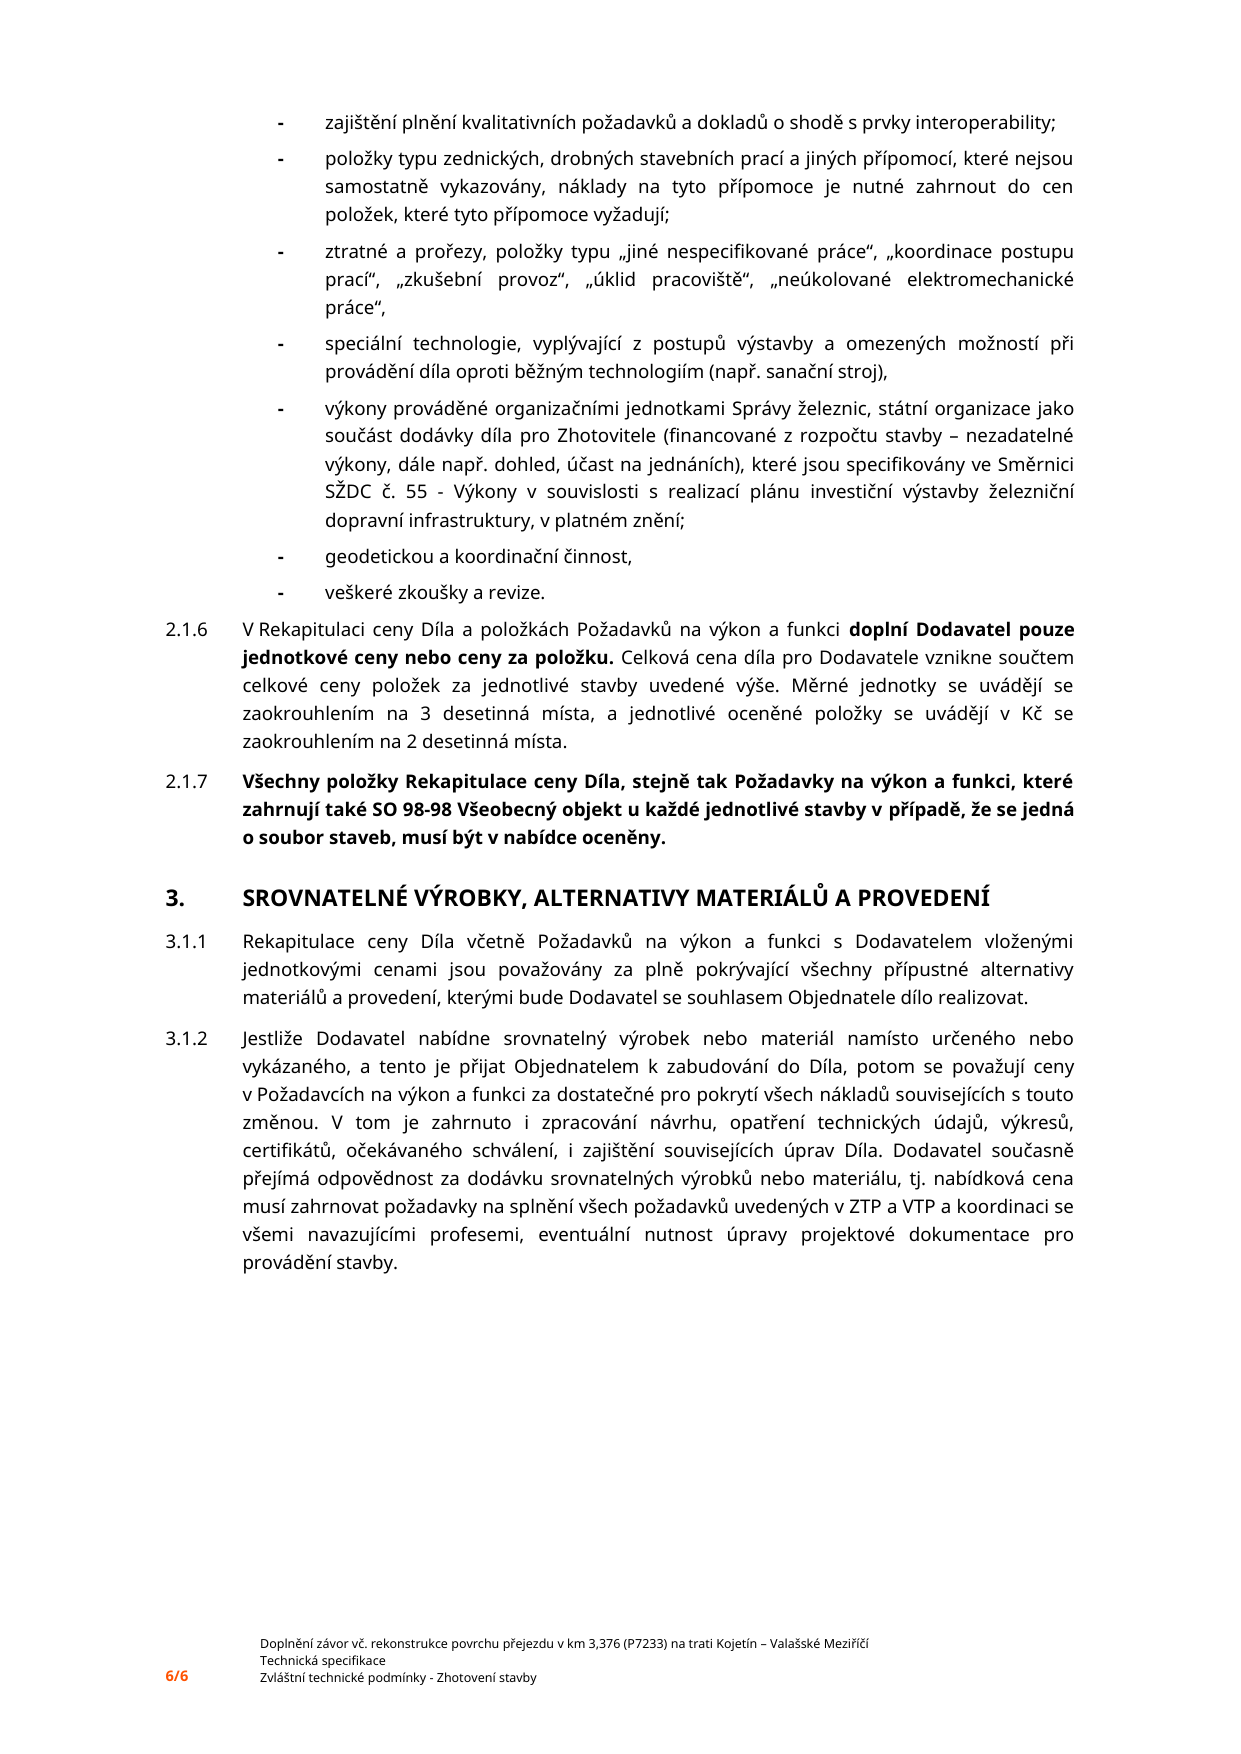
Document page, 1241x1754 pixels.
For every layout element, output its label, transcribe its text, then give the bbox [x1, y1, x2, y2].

text veškeré zkoušky a revize. [278, 579, 1075, 605]
text Rekapitulace ceny Díla včetně Požadavků na výkon a funkci s Dodavatelem vloženými jednotkovými cenami jsou považovány za plně pokrývající všechny přípustné alternativy materiálů a provedení, kterými bude Dodavatel se souhlasem Objednatele dílo realizovat. [165, 929, 1075, 1010]
text Všechny položky Rekapitulace ceny Díla, stejně tak Požadavky na výkon a funkci, které zahrnují také SO 98-98 Všeobecný objekt u každé jednotlivé stavby v případě, že se jedná o soubor staveb, musí být v nabídce oceněny. [165, 768, 1075, 850]
text speciální technologie, vyplývající z postupů výstavby a omezených možností při provádění díla oproti běžným technologiím (např. sanační stroj), [278, 330, 1075, 384]
text zajištění plnění kvalitativních požadavků a dokladů o shodě s prvky interoperability; [278, 109, 1075, 135]
text výkony prováděné organizačními jednotkami Správy železnic, státní organizace jako součást dodávky díla pro Zhotovitele (financované z rozpočtu stavby – nezadatelné výkony, dále např. dohled, účast na jednáních), které jsou specifikovány ve Směrnici SŽDC č. 55 - Výkony v souvislosti s realizací plánu investiční výstavby železniční dopravní infrastruktury, v platném znění; [278, 395, 1075, 532]
text V Rekapitulaci ceny Díla a položkách Požadavků na výkon a funkci doplní Dodavatel pouze jednotkové ceny nebo ceny za položku. Celková cena díla pro Dodavatele vznikne součtem celkové ceny položek za jednotlivé stavby uvedené výše. Měrné jednotky se uvádějí se zaokrouhlením na 3 desetinná místa, a jednotlivé oceněné položky se uvádějí v Kč se zaokrouhlením na 2 desetinná místa. [165, 616, 1075, 753]
text SROVNATELNÉ VÝROBKY, ALTERNATIVY MATERIÁLŮ A PROVEDENÍ [165, 882, 1075, 913]
text Jestliže Dodavatel nabídne srovnatelný výrobek nebo materiál namísto určeného nebo vykázaného, a tento je přijat Objednatelem k zabudování do Díla, potom se považují ceny v Požadavcích na výkon a funkci za dostatečné pro pokrytí všech nákladů souvisejících s touto změnou. V tom je zahrnuto i zpracování návrhu, opatření technických údajů, výkresů, certifikátů, očekávaného schválení, i zajištění souvisejících úprav Díla. Dodavatel současně přejímá odpovědnost za dodávku srovnatelných výrobků nebo materiálu, tj. nabídková cena musí zahrnovat požadavky na splnění všech požadavků uvedených v ZTP a VTP a koordinaci se všemi navazujícími profesemi, eventuální nutnost úpravy projektové dokumentace pro provádění stavby. [165, 1025, 1075, 1275]
text položky typu zednických, drobných stavebních prací a jiných přípomocí, které nejsou samostatně vykazovány, náklady na tyto přípomoce je nutné zahrnout do cen položek, které tyto přípomoce vyžadují; [278, 146, 1075, 227]
text geodetickou a koordinační činnost, [278, 543, 1075, 569]
text ztratné a prořezy, položky typu „jiné nespecifikované práce“, „koordinace postupu prací“, „zkušební provoz“, „úklid pracoviště“, „neúkolované elektromechanické práce“, [278, 238, 1075, 319]
